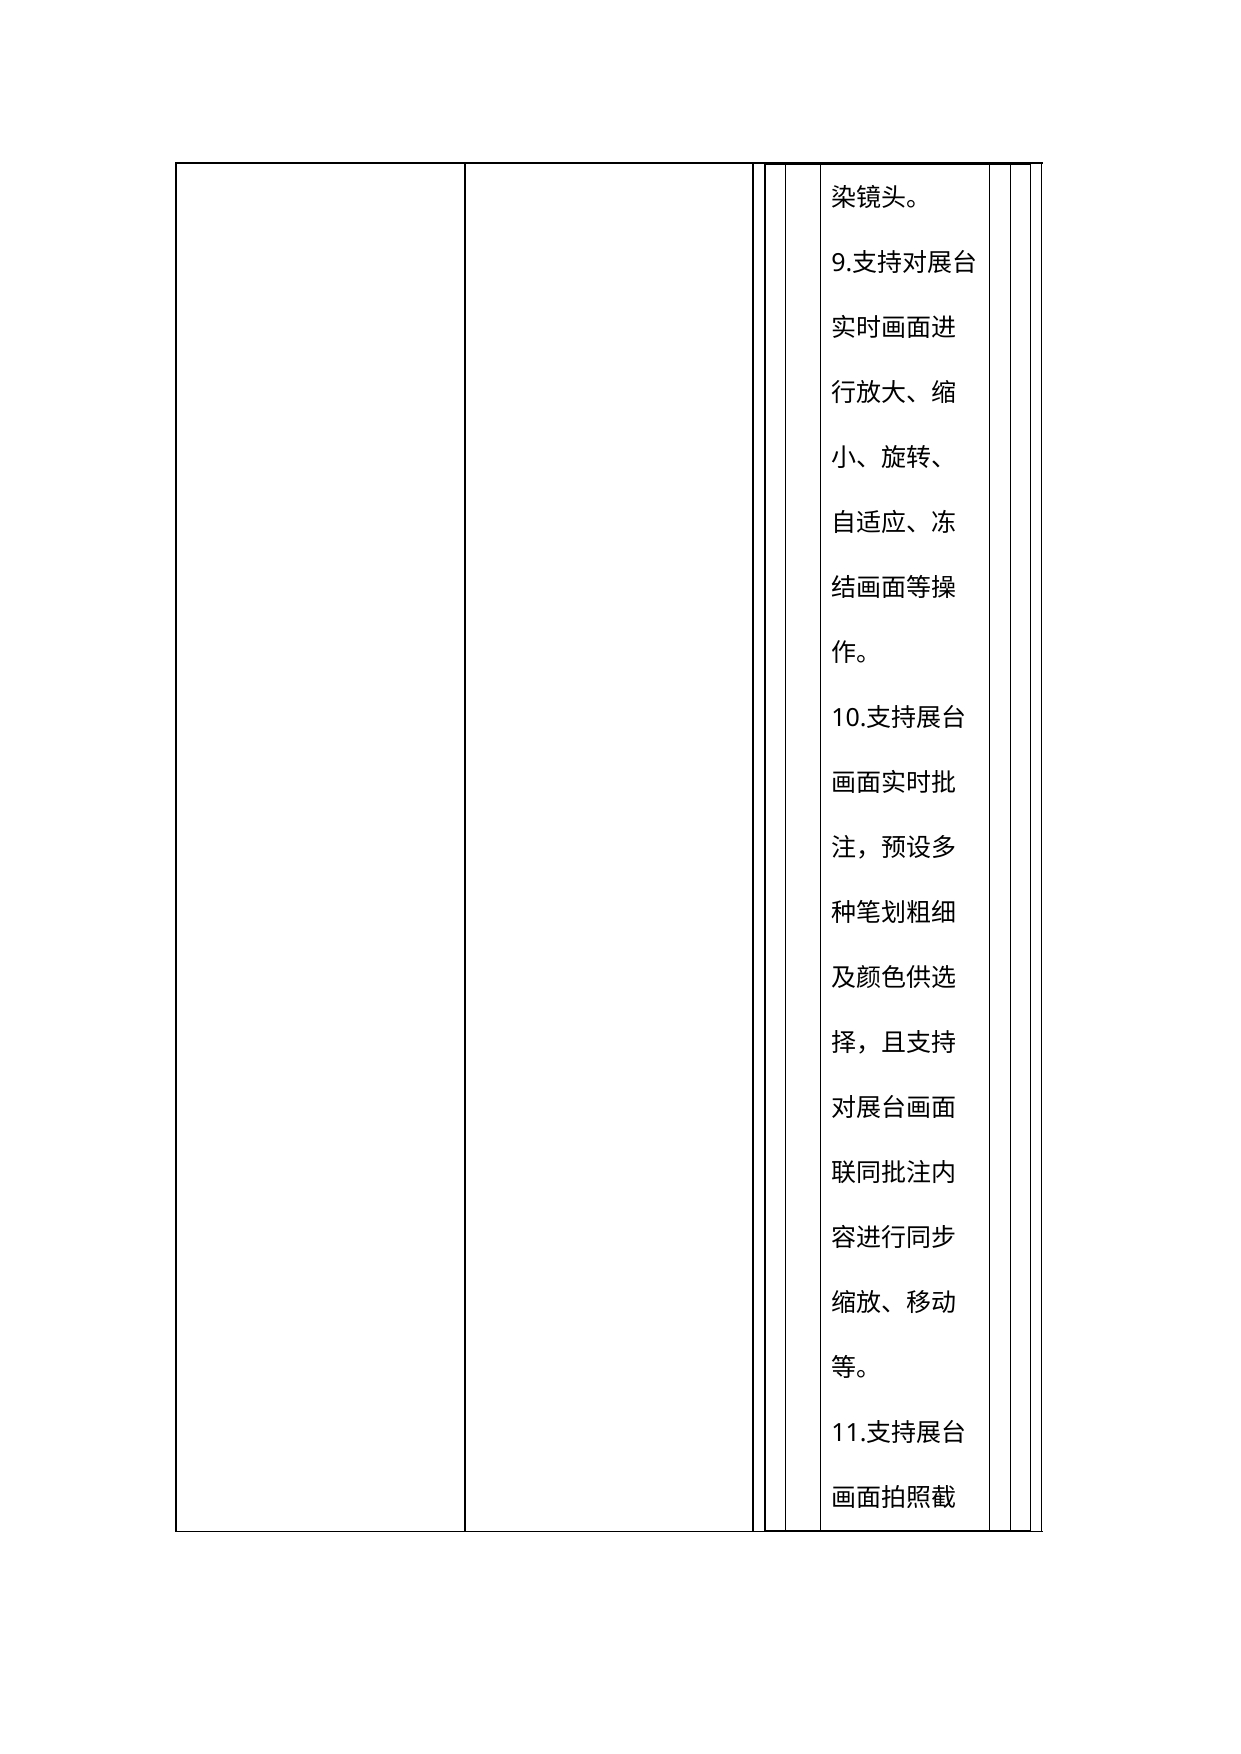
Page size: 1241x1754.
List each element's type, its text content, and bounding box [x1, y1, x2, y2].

table_cell [1031, 164, 1041, 1531]
table_cell 1 [177, 164, 464, 1531]
table_cell [1011, 165, 1030, 1530]
table_cell [754, 164, 764, 1531]
table_cell [821, 165, 989, 1530]
table_cell [766, 165, 785, 1530]
table_cell [990, 165, 1010, 1530]
table_cell [466, 164, 752, 1531]
table_cell [786, 165, 820, 1530]
